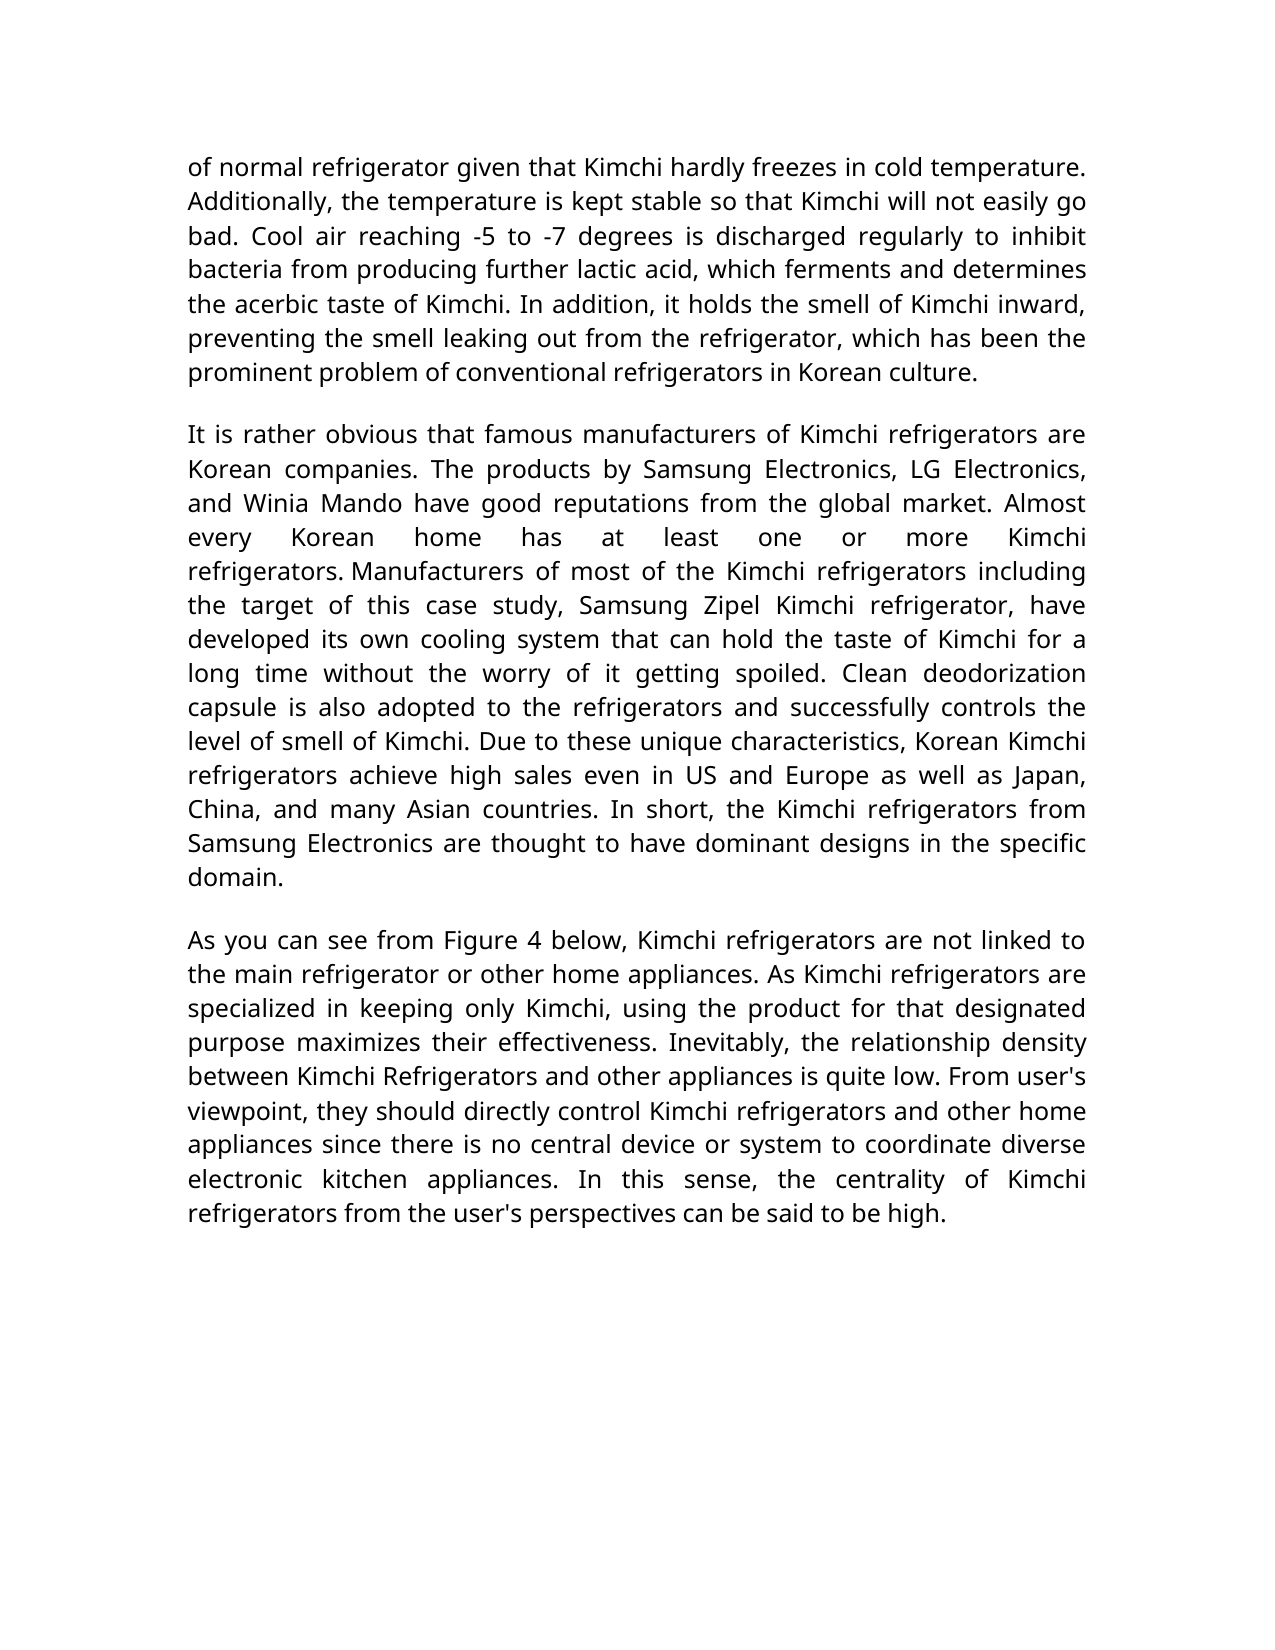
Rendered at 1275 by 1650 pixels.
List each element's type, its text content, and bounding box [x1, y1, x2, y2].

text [187, 150, 1087, 388]
text It is rather obvious that famous manufacturers of Kimchi refrigerators are Korean companies. The products by Samsung Electronics, LG Electronics, and Winia Mando have good reputations from the global market. Almost every Korean home has at least one or more Kimchi refrigerators. Manufacturers of most of the Kimchi refrigerators including the target of this case study, Samsung Zipel Kimchi refrigerator, have developed its own cooling system that can hold the taste of Kimchi for a long time without the worry of it getting spoiled. Clean deodorization capsule is also adopted to the refrigerators and successfully controls the level of smell of Kimchi. Due to these unique characteristics, Korean Kimchi refrigerators achieve high sales even in US and Europe as well as Japan, China, and many Asian countries. In short, the Kimchi refrigerators from Samsung Electronics are thought to have dominant designs in the specific domain. [187, 417, 1087, 894]
text As you can see from Figure 4 below, Kimchi refrigerators are not linked to the main refrigerator or other home appliances. As Kimchi refrigerators are specialized in keeping only Kimchi, using the product for that designated purpose maximizes their effectiveness. Inevitably, the relationship density between Kimchi Refrigerators and other appliances is quite low. From user's viewpoint, they should directly control Kimchi refrigerators and other home appliances since there is no central device or system to coordinate diverse electronic kitchen appliances. In this sense, the centrality of Kimchi refrigerators from the user's perspectives can be said to be high. [187, 923, 1087, 1229]
